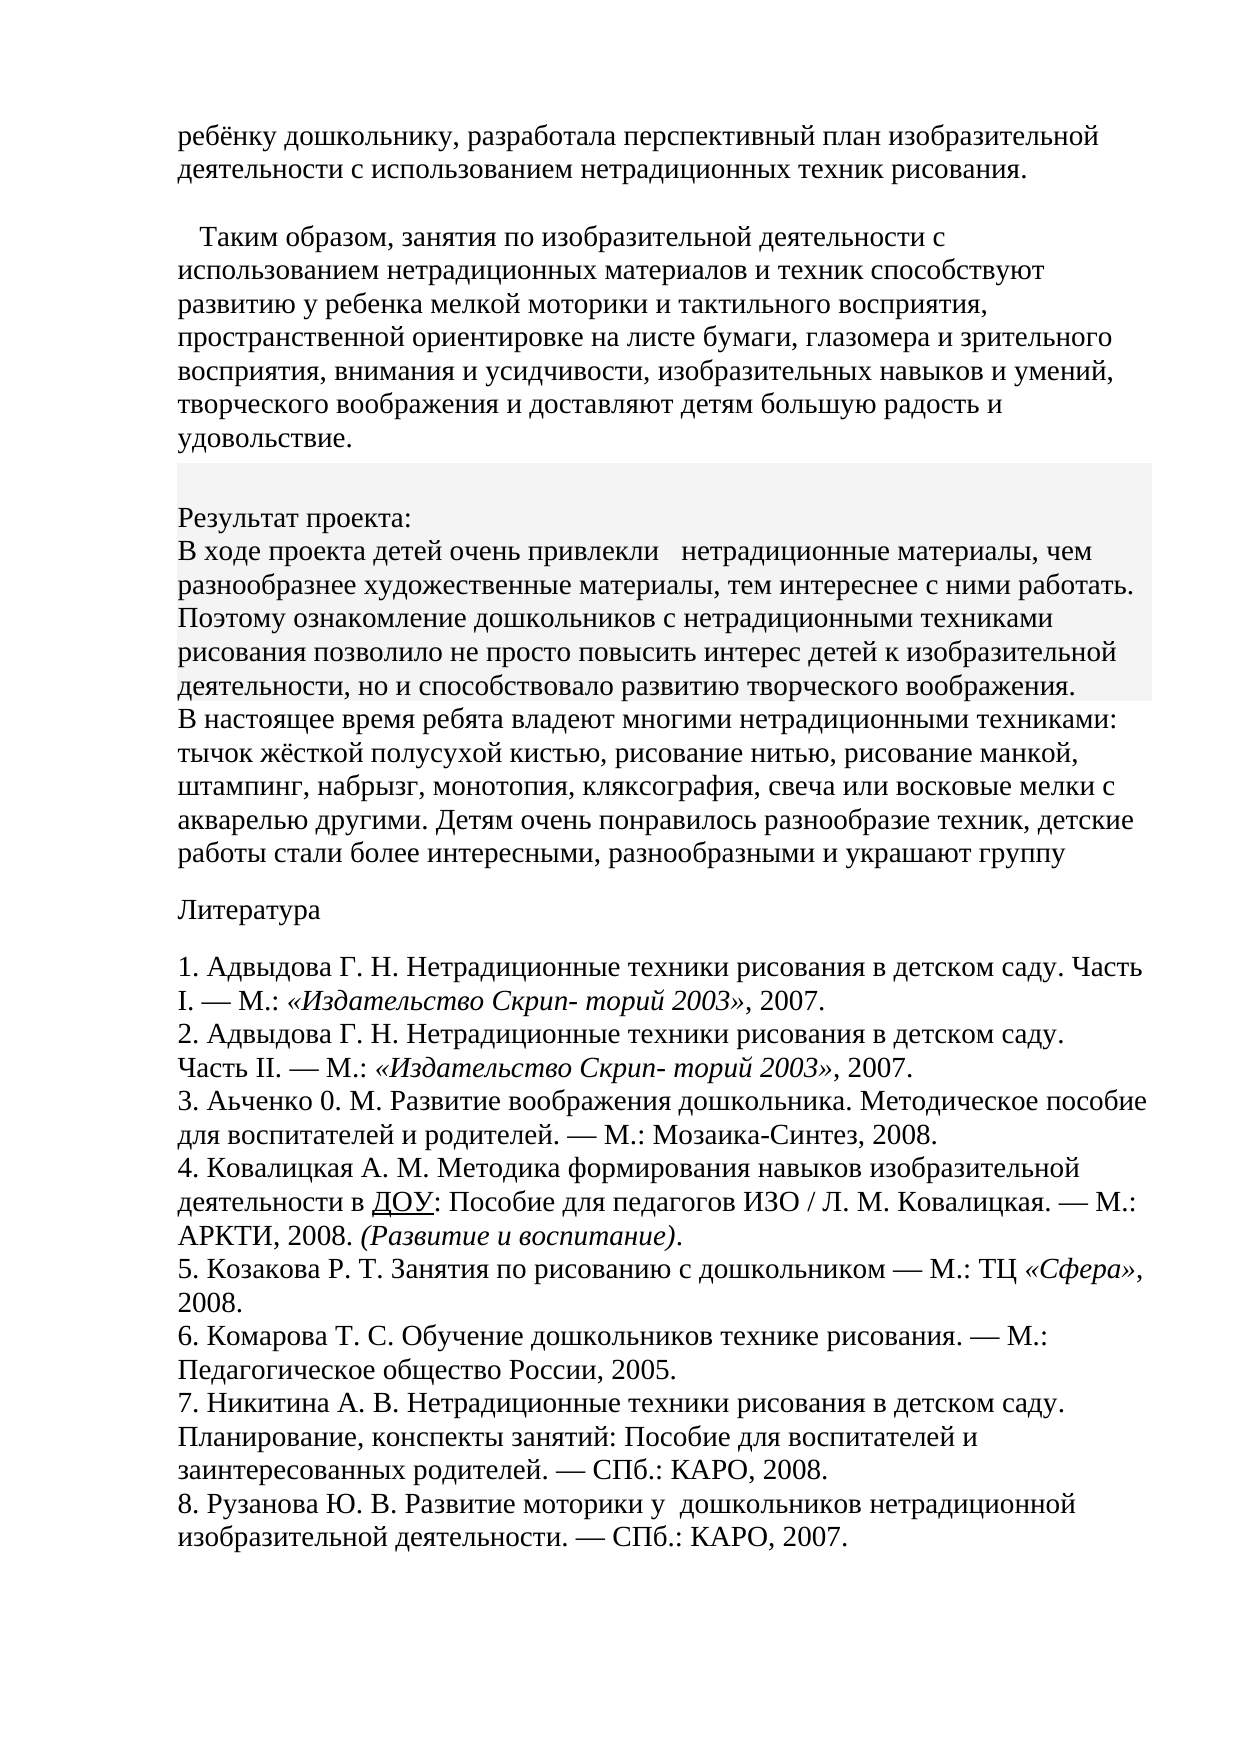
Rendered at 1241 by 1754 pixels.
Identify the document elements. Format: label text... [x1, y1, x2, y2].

text В настоящее время ребята владеют многими нетрадиционными техниками: тычок жёсткой полусухой кистью, рисование нитью, рисование манкой, штампинг, набрызг, монотопия, кляксография, свеча или восковые мелки с акварелью другими. Детям очень понравилось разнообразие техник, детские работы стали более интересными, разнообразными и украшают группу [177, 701, 1152, 869]
text Часть II. — М.: «Издательство Скрип- торий 2003», 2007. 3. Аьченко 0. М. Развитие воображения дошкольника. Методическое пособие для воспитателей и родителей. — М.: Мозаика-Синтез, 2008. [177, 1050, 1152, 1151]
text В ходе проекта детей очень привлекли нетрадиционные материалы, чем разнообразнее художественные материалы, тем интереснее с ними работать. Поэтому ознакомление дошкольников с нетрадиционными техниками рисования позволило не просто повысить интерес детей к изобразительной деятельности, но и способствовало развитию творческого воображения. [177, 533, 1152, 701]
text Литература [177, 892, 1152, 926]
text 1. Адвыдова Г. Н. Нетрадиционные техники рисования в детском саду. Часть I. — М.: «Издательство Скрип- торий 2003», 2007. [177, 949, 1152, 1016]
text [177, 118, 1152, 185]
text Результат проекта: [177, 500, 1152, 533]
text 2. Адвыдова Г. Н. Нетрадиционные техники рисования в детском саду. [177, 1016, 1152, 1050]
text 4. Ковалицкая А. М. Методика формирования навыков изобразительной деятельности в ДОУ: Пособие для педагогов ИЗО / Л. М. Ковалицкая. — М.: АРКТИ, 2008. (Развитие и воспитание). [177, 1151, 1152, 1251]
text 7. Никитина А. В. Нетрадиционные техники рисования в детском саду. Планирование, конспекты занятий: Пособие для воспитателей и заинтересованных родителей. — СПб.: КАРО, 2008. [177, 1385, 1152, 1486]
text Таким образом, занятия по изобразительной деятельности с использованием нетрадиционных материалов и техник способствуют развитию у ребенка мелкой моторики и тактильного восприятия, пространственной ориентировке на листе бумаги, глазомера и зрительного восприятия, внимания и усидчивости, изобразительных навыков и умений, творческого воображения и доставляют детям большую радость и удовольствие. [177, 219, 1152, 453]
text 6. Комарова Т. С. Обучение дошкольников технике рисования. — М.: Педагогическое общество России, 2005. [177, 1318, 1152, 1385]
text 8. Рузанова Ю. В. Развитие моторики у дошкольников нетрадиционной изобразительной деятельности. — СПб.: КАРО, 2007. [177, 1486, 1152, 1553]
text 5. Козакова Р. Т. Занятия по рисованию с дошкольником — М.: ТЦ «Сфера», 2008. [177, 1251, 1152, 1318]
